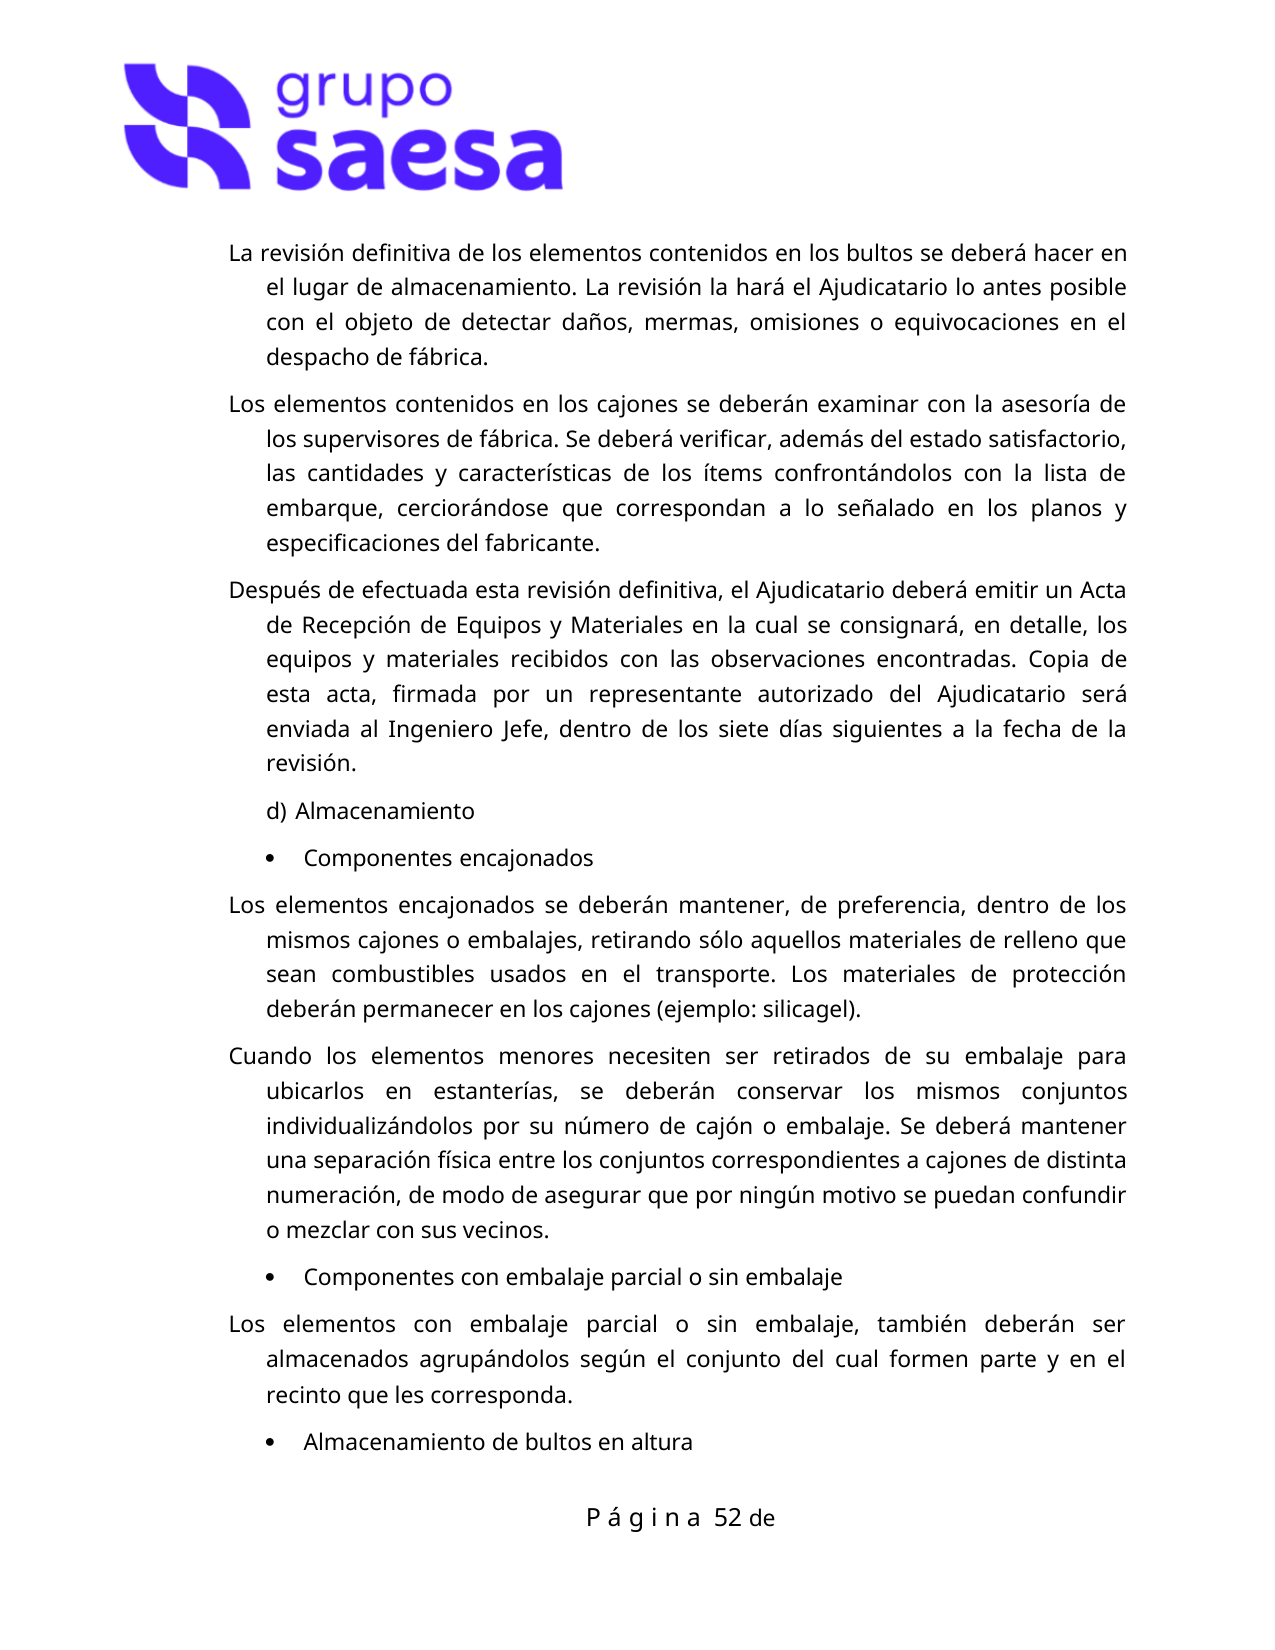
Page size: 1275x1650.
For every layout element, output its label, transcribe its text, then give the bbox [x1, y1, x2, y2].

text Los elementos encajonados se deberán mantener, de preferencia, dentro de los mismos cajones o embalajes, retirando sólo aquellos materiales de relleno que sean combustibles usados en el transporte. Los materiales de protección deberán permanecer en los cajones (ejemplo: silicagel). [228, 889, 1128, 1024]
text Después de efectuada esta revisión definitiva, el Ajudicatario deberá emitir un Acta de Recepción de Equipos y Materiales en la cual se consignará, en detalle, los equipos y materiales recibidos con las observaciones encontradas. Copia de esta acta, firmada por un representante autorizado del Ajudicatario será enviada al Ingeniero Jefe, dentro de los siete días siguientes a la fecha de la revisión. [228, 574, 1128, 778]
text Cuando los elementos menores necesiten ser retirados de su embalaje para ubicarlos en estanterías, se deberán conservar los mismos conjuntos individualizándolos por su número de cajón o embalaje. Se deberá mantener una separación física entre los conjuntos correspondientes a cajones de distinta numeración, de modo de asegurar que por ningún motivo se puedan confundir o mezclar con sus vecinos. [228, 1040, 1128, 1245]
list Almacenamiento [266, 794, 1162, 826]
text Los elementos contenidos en los cajones se deberán examinar con la asesoría de los supervisores de fábrica. Se deberá verificar, además del estado satisfactorio, las cantidades y características de los ítems confrontándolos con la lista de embarque, cerciorándose que correspondan a lo señalado en los planos y especificaciones del fabricante. [228, 388, 1128, 558]
list Almacenamiento de bultos en altura [266, 1426, 1162, 1457]
text La revisión definitiva de los elementos contenidos en los bultos se deberá hacer en el lugar de almacenamiento. La revisión la hará el Ajudicatario lo antes posible con el objeto de detectar daños, mermas, omisiones o equivocaciones en el despacho de fábrica. [228, 236, 1127, 372]
text Los elementos con embalaje parcial o sin embalaje, también deberán ser almacenados agrupándolos según el conjunto del cual formen parte y en el recinto que les corresponda. [228, 1308, 1127, 1410]
picture [112, 54, 569, 195]
list Componentes con embalaje parcial o sin embalaje [266, 1261, 1162, 1292]
list Componentes encajonados [266, 842, 1162, 873]
